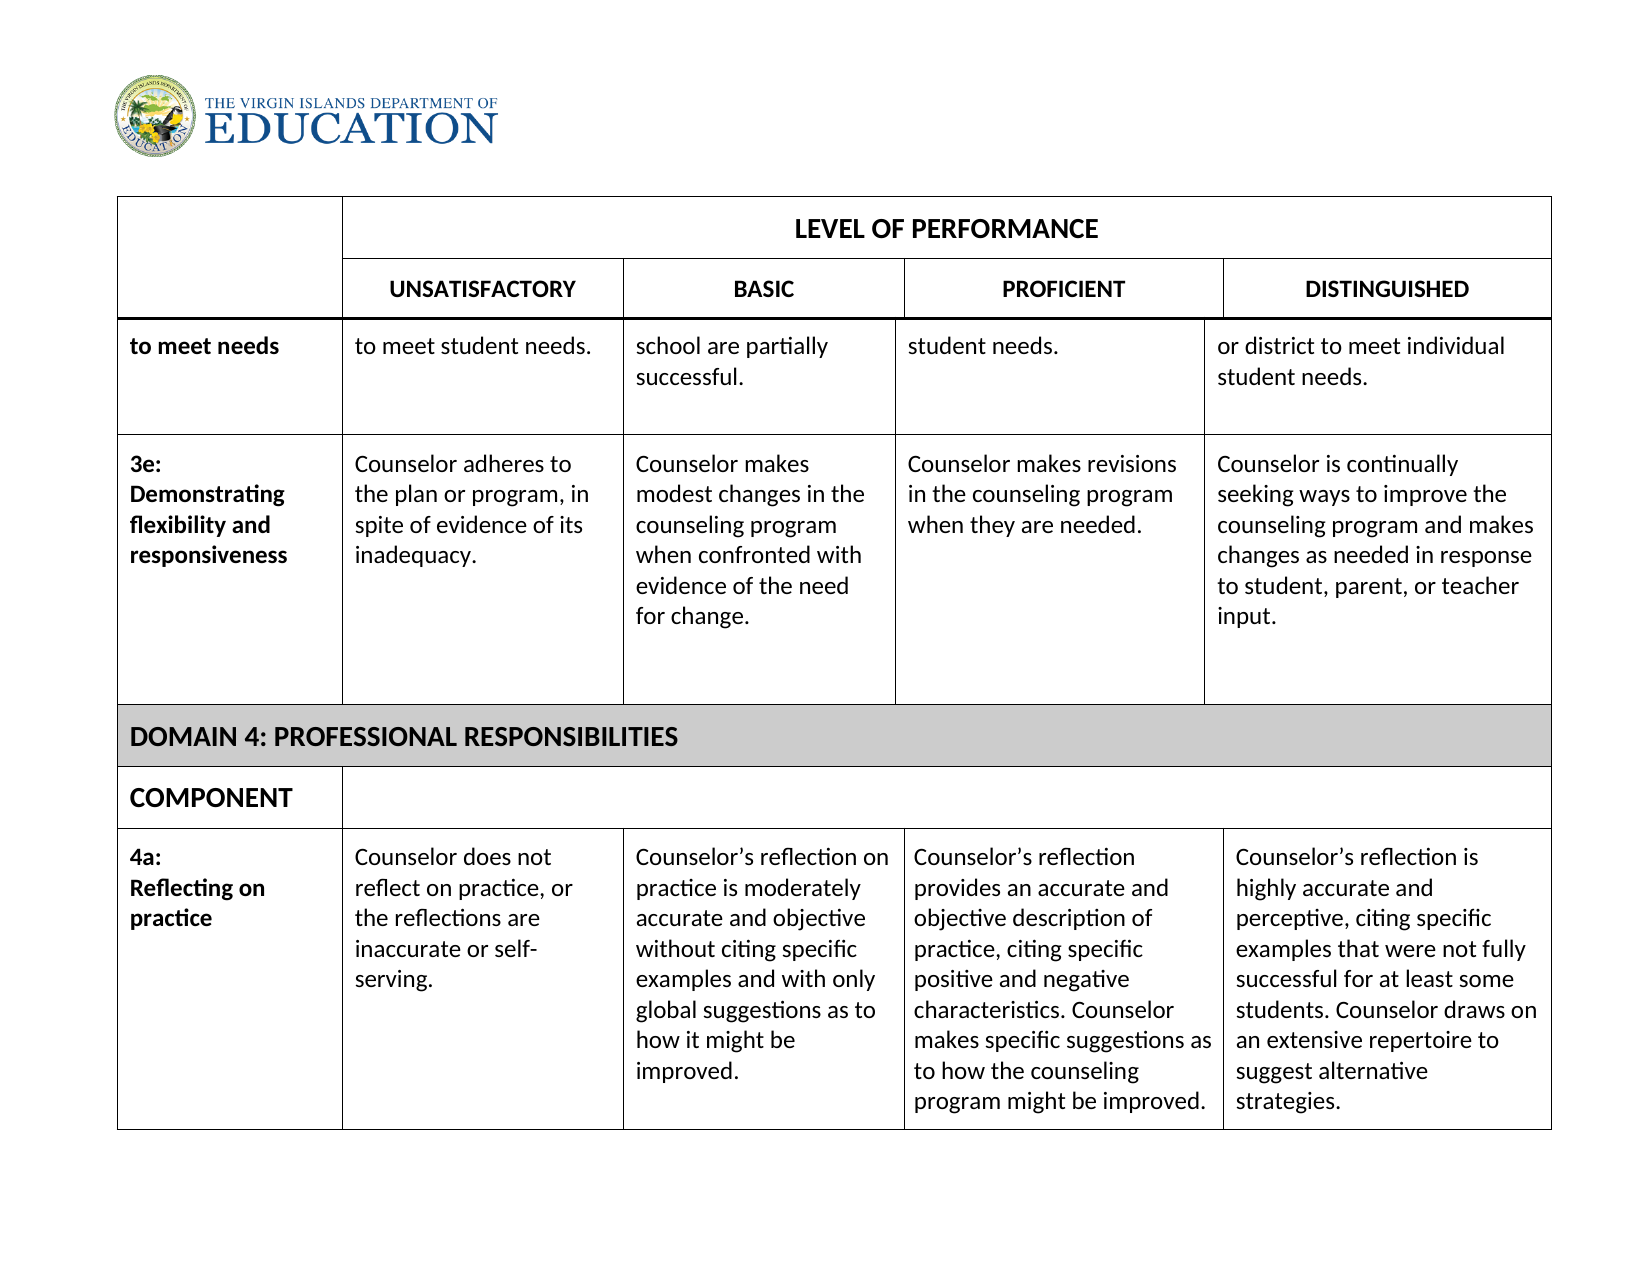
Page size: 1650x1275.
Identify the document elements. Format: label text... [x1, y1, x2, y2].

picture [114, 75, 502, 157]
table_cell Proficient [905, 259, 1223, 317]
table_cell Unsatisfactory [343, 259, 623, 317]
table_header [118, 197, 342, 317]
table_cell COMPONENT [118, 767, 342, 828]
table_cell [343, 767, 1551, 828]
table_cell Counselor is continually seeking ways to improve the counseling program and makes changes as needed in response to student, parent, or teacher input. [1205, 435, 1551, 704]
table_cell Distinguished [1224, 259, 1551, 317]
table_cell Counselor’s reflection provides an accurate and objective description of practice, citing specific positive and negative characteristics. Counselor makes specific suggestions as to how the counseling program might be improved. [905, 829, 1223, 1128]
table_cell Basic [624, 259, 904, 317]
table_cell 3d: Brokering resources to meet needs [118, 320, 342, 434]
table_cell Counselor brokers with other programs and agencies both within and beyond the school or district to meet individual student needs. [1205, 320, 1551, 434]
table_cell Counselor does not make connections with other programs in order to meet student needs. [343, 320, 623, 434]
table_cell Counselor’s efforts to broker services with other programs in the school are partially successful. [624, 320, 895, 434]
table_cell Counselor adheres to the plan or program, in spite of evidence of its inadequacy. [343, 435, 623, 704]
table_cell Counselor does not reflect on practice, or the reflections are inaccurate or self-serving. [343, 829, 623, 1128]
table_cell Counselor makes revisions in the counseling program when they are needed. [896, 435, 1204, 704]
table_cell Domain 4: Professional Responsibilities [118, 705, 1551, 766]
table_cell Counselor brokers with other programs within the school or district to meet student needs. [896, 320, 1204, 434]
table_cell Counselor makes modest changes in the counseling program when confronted with evidence of the need for change. [624, 435, 895, 704]
table_cell Counselor’s reflection on practice is moderately accurate and objective without citing specific examples and with only global suggestions as to how it might be improved. [624, 829, 904, 1128]
table_cell Counselor’s reflection is highly accurate and perceptive, citing specific examples that were not fully successful for at least some students. Counselor draws on an extensive repertoire to suggest alternative strategies. [1224, 829, 1551, 1128]
table_cell 3e: Demonstrating flexibility and responsiveness [118, 435, 342, 704]
table_cell 4a: Reflecting on practice [118, 829, 342, 1128]
table_header Level of Performance [343, 197, 1551, 258]
